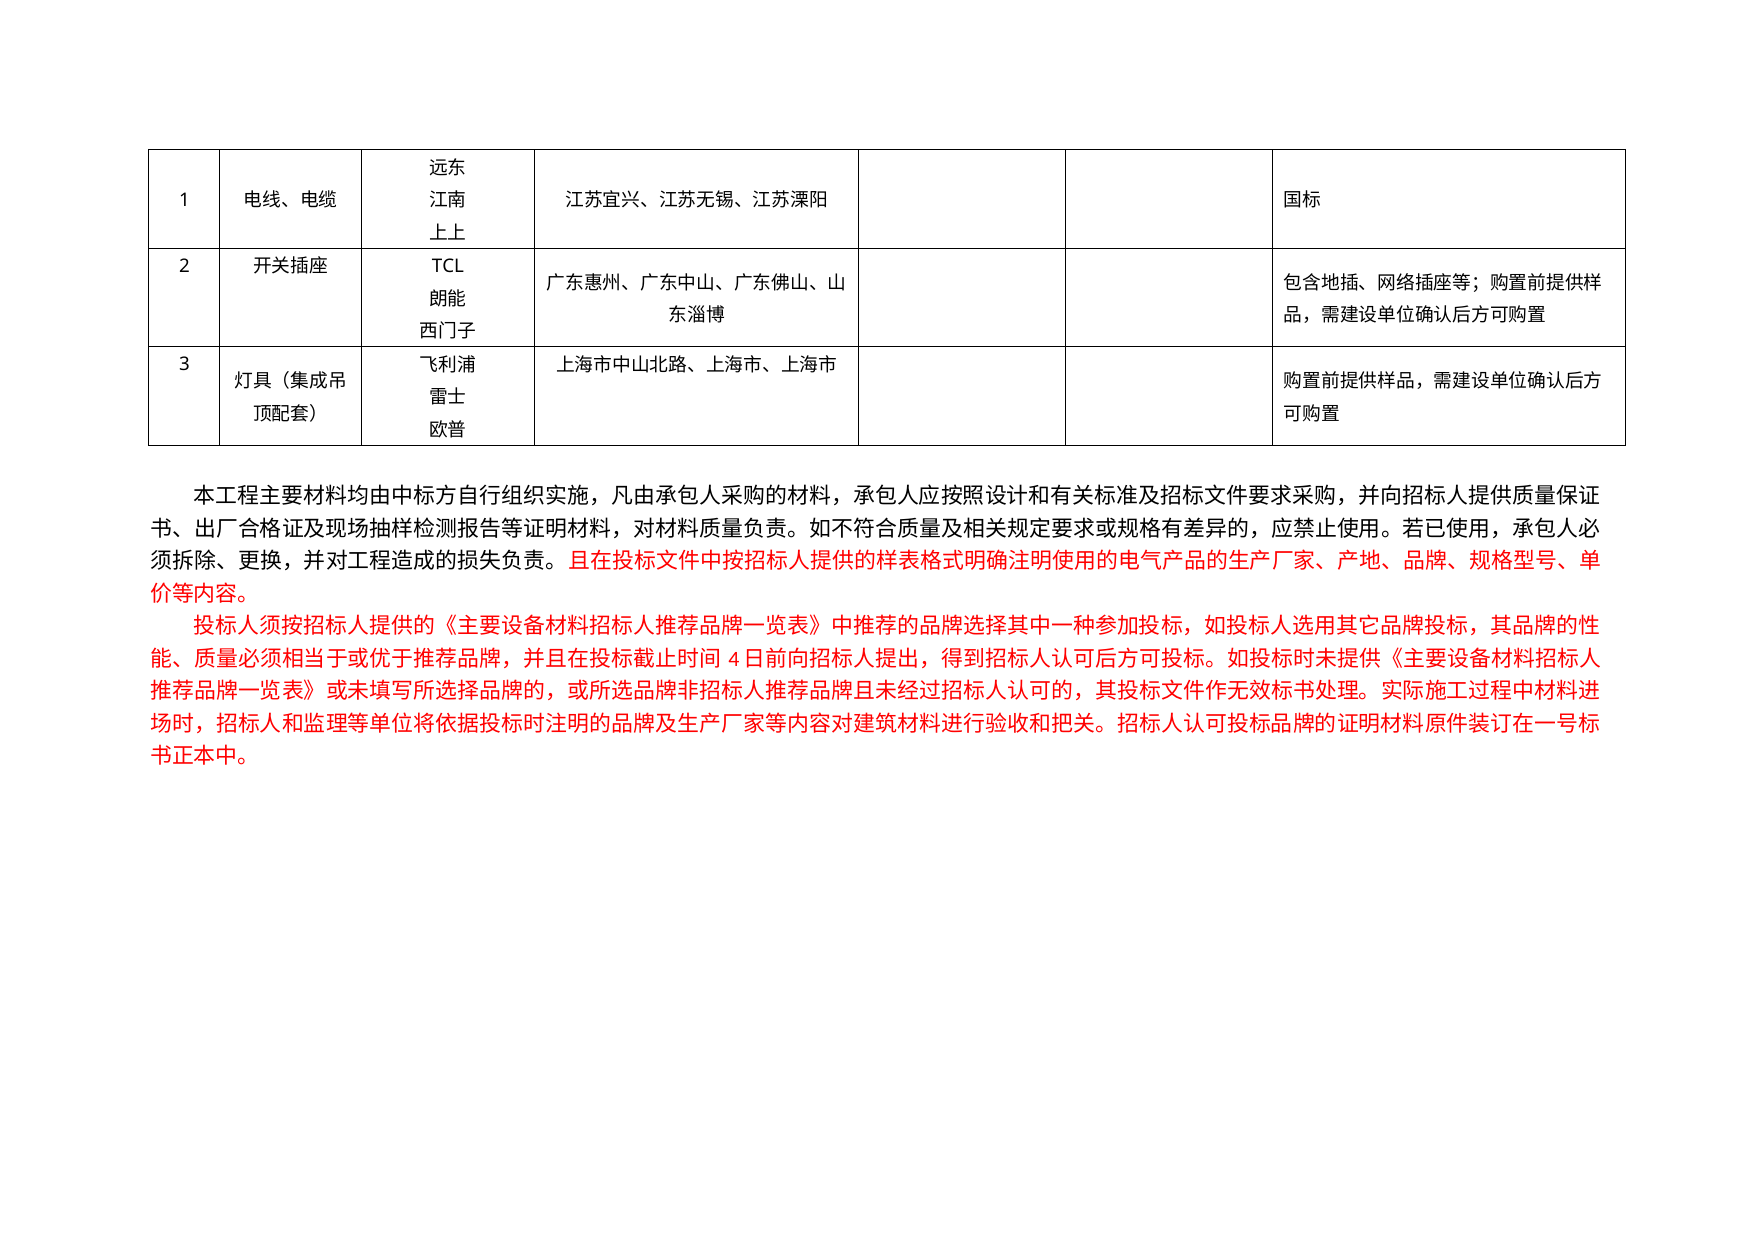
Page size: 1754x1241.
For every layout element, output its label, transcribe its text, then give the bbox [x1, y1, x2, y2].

table_cell 2 [149, 249, 219, 346]
text 本工程主要材料均由中标方自行组织实施，凡由承包人采购的材料，承包人应按照设计和有关标准及招标文件要求采购，并向招标人提供质量保证书、出厂合格证及现场抽样检测报告等证明材料，对材料质量负责。如不符合质量及相关规定要求或规格有差异的，应禁止使用。若已使用，承包人必须拆除、更换，并对工程造成的损失负责。且在投标文件中按招标人提供的样表格式明确注明使用的电气产品的生产厂家、产地、品牌、规格型号、单价等内容。 [150, 478, 1604, 608]
table_cell 飞利浦 雷士 欧普 [362, 347, 534, 444]
table_cell 开关插座 [220, 249, 361, 346]
table_cell 1 [149, 150, 219, 247]
table_cell 上海市中山北路、上海市、上海市 [535, 347, 858, 444]
table_cell TCL 朗能 西门子 [362, 249, 534, 346]
table_cell [1066, 150, 1272, 247]
text 投标人须按招标人提供的《主要设备材料招标人推荐品牌一览表》中推荐的品牌选择其中一种参加投标，如投标人选用其它品牌投标，其品牌的性能、质量必须相当于或优于推荐品牌，并且在投标截止时间4日前向招标人提出，得到招标人认可后方可投标。如投标时未提供《主要设备材料招标人推荐品牌一览表》或未填写所选择品牌的，或所选品牌非招标人推荐品牌且未经过招标人认可的，其投标文件作无效标书处理。实际施工过程中材料进场时，招标人和监理等单位将依据投标时注明的品牌及生产厂家等内容对建筑材料进行验收和把关。招标人认可投标品牌的证明材料原件装订在一号标书正本中。 [150, 608, 1604, 771]
table_cell 国标 [1273, 150, 1625, 247]
table_cell [1066, 249, 1272, 346]
table_cell 广东惠州、广东中山、广东佛山、山东淄博 [535, 249, 858, 346]
table_cell 灯具（集成吊顶配套） [220, 347, 361, 444]
table_cell 包含地插、网络插座等；购置前提供样品，需建设单位确认后方可购置 [1273, 249, 1625, 346]
table_cell 购置前提供样品，需建设单位确认后方可购置 [1273, 347, 1625, 444]
table_cell 电线、电缆 [220, 150, 361, 247]
table_cell [859, 347, 1065, 444]
table_cell 远东 江南 上上 [362, 150, 534, 247]
table_cell [1066, 347, 1272, 444]
table_cell [859, 150, 1065, 247]
table_cell [859, 249, 1065, 346]
table_cell 3 [149, 347, 219, 444]
table_cell 江苏宜兴、江苏无锡、江苏溧阳 [535, 150, 858, 247]
